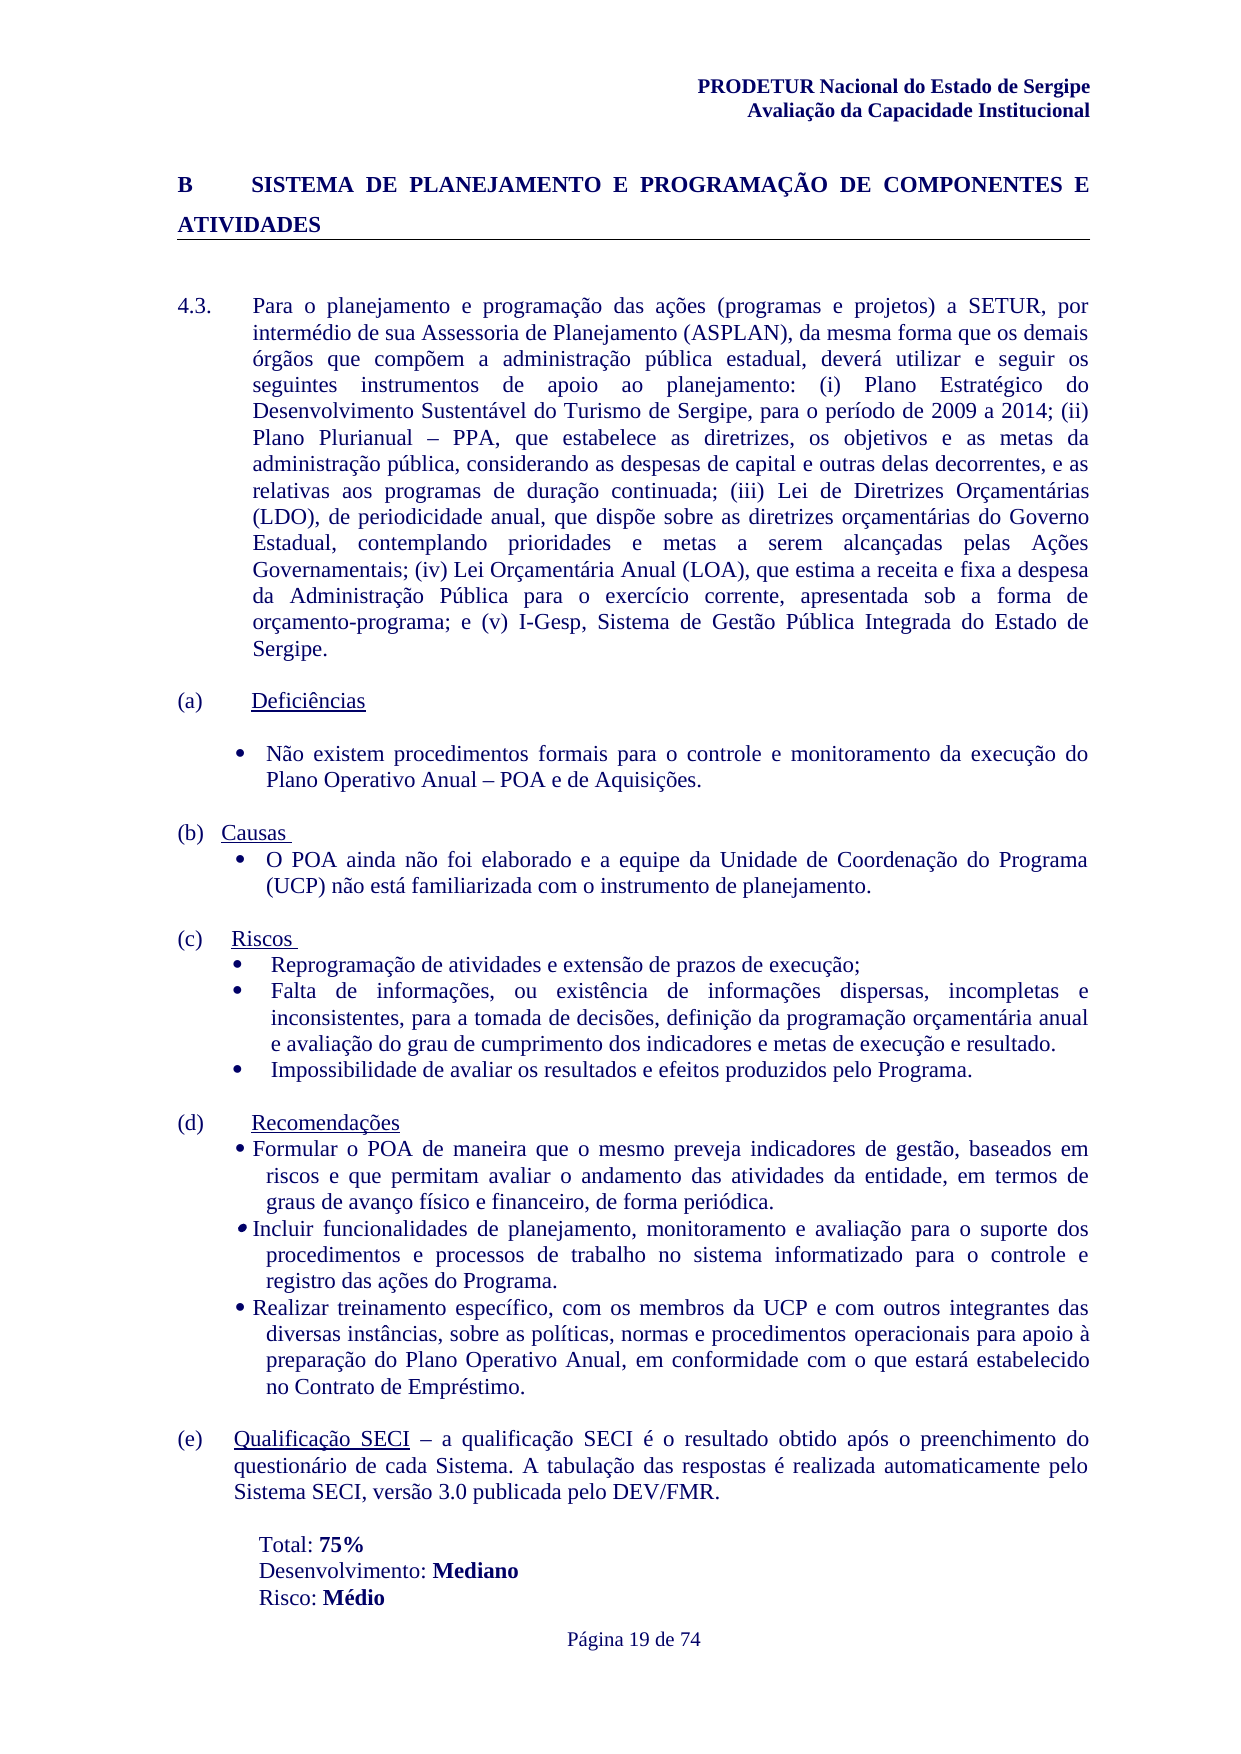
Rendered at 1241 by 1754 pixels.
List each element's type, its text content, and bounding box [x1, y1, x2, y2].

text (c) Riscos [177, 925, 1090, 951]
text (b) Causas [177, 819, 1090, 846]
list Não existem procedimentos formais para o controle e monitoramento da execução do Plano Operativo Anual – POA e de Aquisições. [236, 740, 1090, 793]
text Risco: Médio [258, 1583, 1090, 1610]
list O POA ainda não foi elaborado e a equipe da Unidade de Coordenação do Programa (UCP) não está familiarizada com o instrumento de planejamento. [236, 846, 1090, 898]
text 4.3. Para o planejamento e programação das ações (programas e projetos) a SETUR, por intermédio de sua Assessoria de Planejamento (ASPLAN), da mesma forma que os demais órgãos que compõem a administração pública estadual, deverá utilizar e seguir os seguintes instrumentos de apoio ao planejamento: (i) Plano Estratégico do Desenvolvimento Sustentável do Turismo de Sergipe, para o período de 2009 a 2014; (ii) Plano Plurianual – PPA, que estabelece as diretrizes, os objetivos e as metas da administração pública, considerando as despesas de capital e outras delas decorrentes, e as relativas aos programas de duração continuada; (iii) Lei de Diretrizes Orçamentárias (LDO), de periodicidade anual, que dispõe sobre as diretrizes orçamentárias do Governo Estadual, contemplando prioridades e metas a serem alcançadas pelas Ações Governamentais; (iv) Lei Orçamentária Anual (LOA), que estima a receita e fixa a despesa da Administração Pública para o exercício corrente, apresentada sob a forma de orçamento-programa; e (v) I-Gesp, Sistema de Gestão Pública Integrada do Estado de Sergipe. [177, 292, 1090, 661]
text Total: 75% [258, 1531, 1090, 1557]
text (d) Recomendações [177, 1109, 1090, 1136]
list Reprogramação de atividades e extensão de prazos de execução; [233, 951, 1090, 977]
text (a) Deficiências [177, 687, 1090, 714]
list Falta de informações, ou existência de informações dispersas, incompletas e inconsistentes, para a tomada de decisões, definição da programação orçamentária anual e avaliação do grau de cumprimento dos indicadores e metas de execução e resultado. [233, 977, 1090, 1056]
list Incluir funcionalidades de planejamento, monitoramento e avaliação para o suporte dos procedimentos e processos de trabalho no sistema informatizado para o controle e registro das ações do Programa. [236, 1214, 1090, 1294]
list Impossibilidade de avaliar os resultados e efeitos produzidos pelo Programa. [233, 1056, 1090, 1083]
list Realizar treinamento específico, com os membros da UCP e com outros integrantes das diversas instâncias, sobre as políticas, normas e procedimentos operacionais para apoio à preparação do Plano Operativo Anual, em conformidade com o que estará estabelecido no Contrato de Empréstimo. [236, 1294, 1090, 1399]
text (e) Qualificação SECI – a qualificação SECI é o resultado obtido após o preenchimento do questionário de cada Sistema. A tabulação das respostas é realizada automaticamente pelo Sistema SECI, versão 3.0 publicada pelo DEV/FMR. [177, 1425, 1090, 1504]
text Desenvolvimento: Mediano [258, 1557, 1090, 1583]
subtitle B SISTEMA DE PLANEJAMENTO E PROGRAMAÇÃO DE COMPONENTES E ATIVIDADES [177, 171, 1090, 239]
list Formular o POA de maneira que o mesmo preveja indicadores de gestão, baseados em riscos e que permitam avaliar o andamento das atividades da entidade, em termos de graus de avanço físico e financeiro, de forma periódica. [236, 1136, 1090, 1214]
